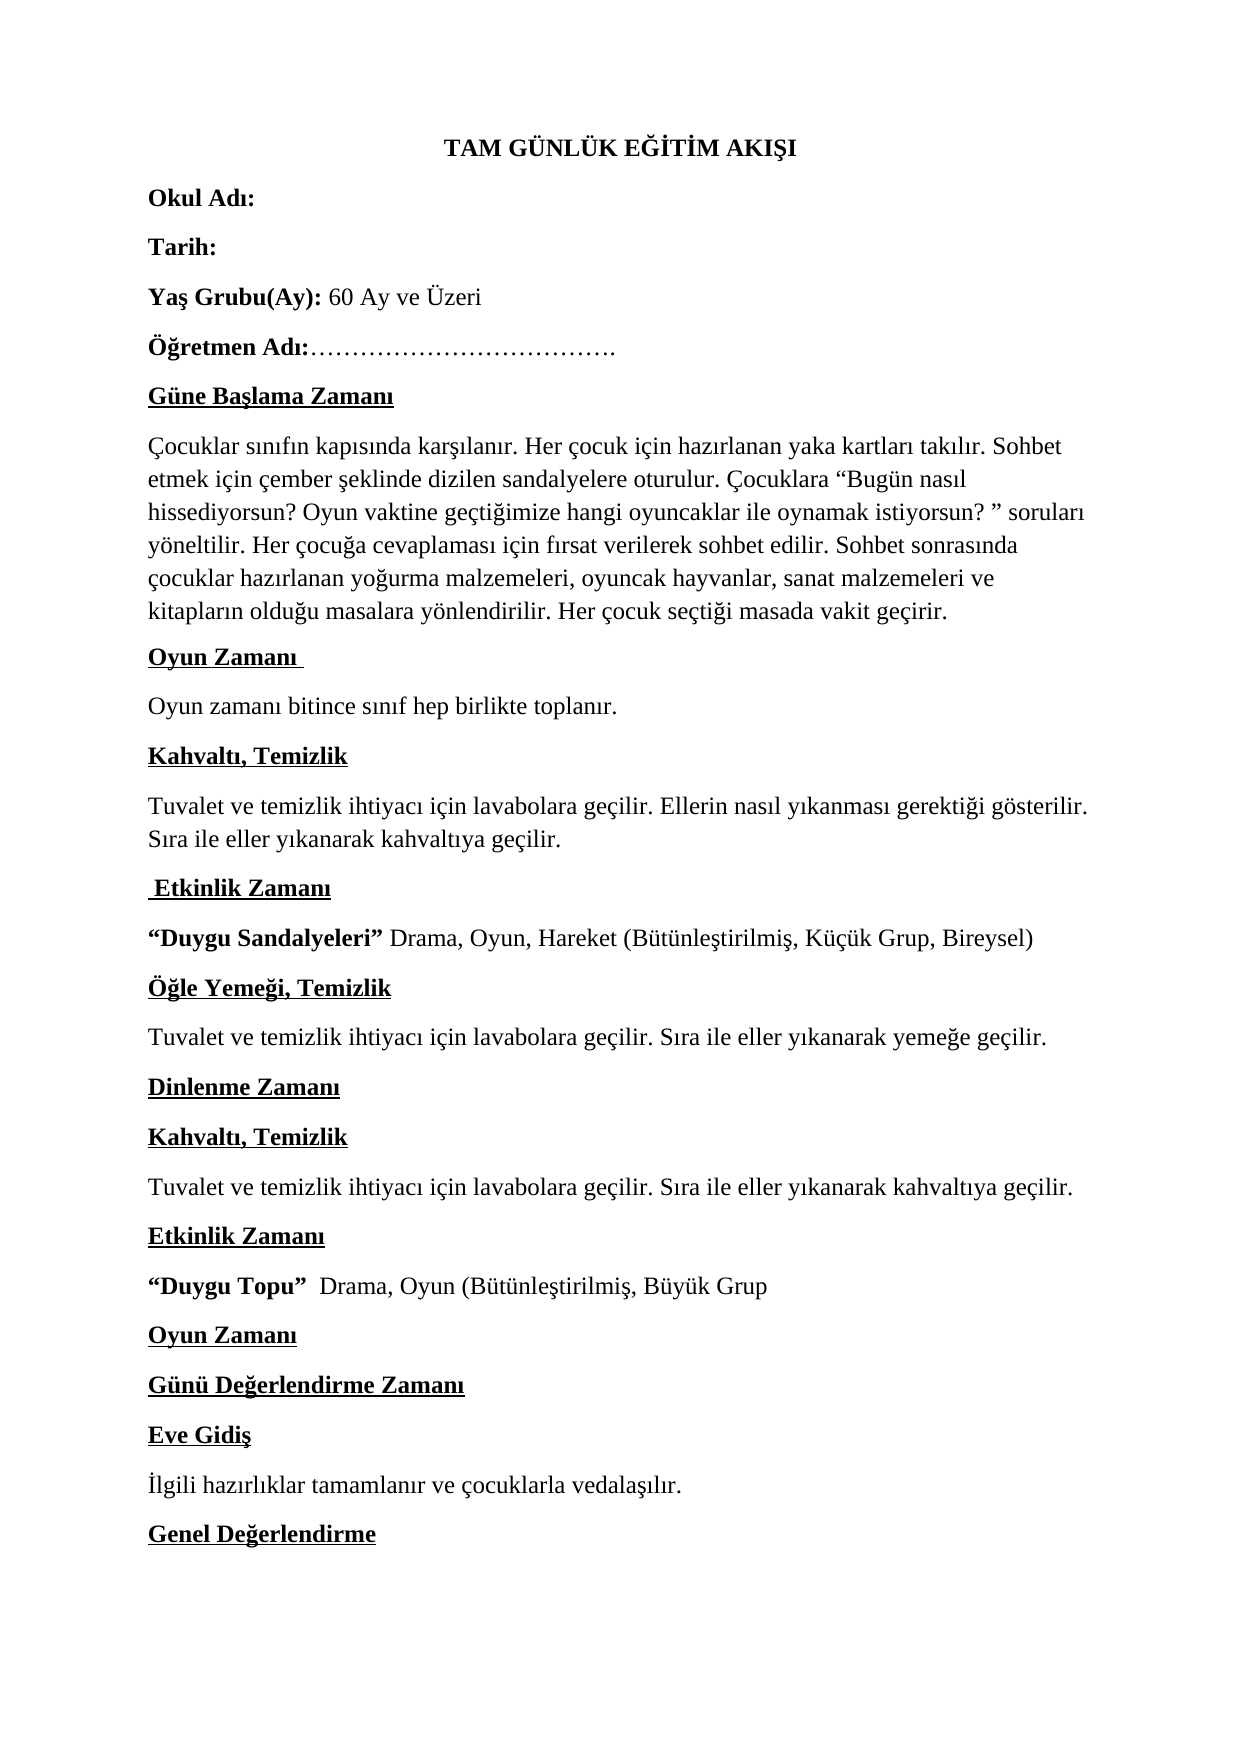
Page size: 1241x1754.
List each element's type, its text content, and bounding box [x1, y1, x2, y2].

text Kahvaltı, Temizlik [148, 1122, 1093, 1151]
text Günü Değerlendirme Zamanı [148, 1370, 1093, 1399]
text Tarih: [148, 232, 1093, 261]
text Genel Değerlendirme [148, 1519, 1093, 1547]
text Okul Adı: [148, 183, 1093, 211]
text Eve Gidiş [148, 1420, 1093, 1449]
text Dinlenme Zamanı [148, 1072, 1093, 1101]
text Kahvaltı, Temizlik [148, 741, 1093, 770]
text Oyun zamanı bitince sınıf hep birlikte toplanır. [148, 691, 1093, 720]
text Güne Başlama Zamanı [148, 381, 1093, 410]
text Oyun Zamanı [148, 1321, 1093, 1349]
text “Duygu Topu” Drama, Oyun (Bütünleştirilmiş, Büyük Grup [148, 1271, 1093, 1300]
text TAM GÜNLÜK EĞİTİM AKIŞI [148, 133, 1093, 162]
text Tuvalet ve temizlik ihtiyacı için lavabolara geçilir. Ellerin nasıl yıkanması gerektiği gösterilir. Sıra ile eller yıkanarak kahvaltıya geçilir. [148, 791, 1093, 852]
text İlgili hazırlıklar tamamlanır ve çocuklarla vedalaşılır. [148, 1470, 1093, 1498]
text Oyun Zamanı [148, 642, 1093, 670]
text Etkinlik Zamanı [148, 873, 1093, 902]
text “Duygu Sandalyeleri” Drama, Oyun, Hareket (Bütünleştirilmiş, Küçük Grup, Bireysel) [148, 923, 1093, 952]
text Tuvalet ve temizlik ihtiyacı için lavabolara geçilir. Sıra ile eller yıkanarak yemeğe geçilir. [148, 1022, 1093, 1051]
text Öğretmen Adı:………………………………. [148, 332, 1093, 360]
text Yaş Grubu(Ay): 60 Ay ve Üzeri [148, 282, 1093, 311]
text Öğle Yemeği, Temizlik [148, 973, 1093, 1002]
text Etkinlik Zamanı [148, 1221, 1093, 1250]
text Çocuklar sınıfın kapısında karşılanır. Her çocuk için hazırlanan yaka kartları takılır. Sohbet etmek için çember şeklinde dizilen sandalyelere oturulur. Çocuklara “Bugün nasıl hissediyorsun? Oyun vaktine geçtiğimize hangi oyuncaklar ile oynamak istiyorsun? ” soruları yöneltilir. Her çocuğa cevaplaması için fırsat verilerek sohbet edilir. Sohbet sonrasında çocuklar hazırlanan yoğurma malzemeleri, oyuncak hayvanlar, sanat malzemeleri ve kitapların olduğu masalara yönlendirilir. Her çocuk seçtiği masada vakit geçirir. [148, 431, 1093, 625]
text Tuvalet ve temizlik ihtiyacı için lavabolara geçilir. Sıra ile eller yıkanarak kahvaltıya geçilir. [148, 1172, 1093, 1200]
